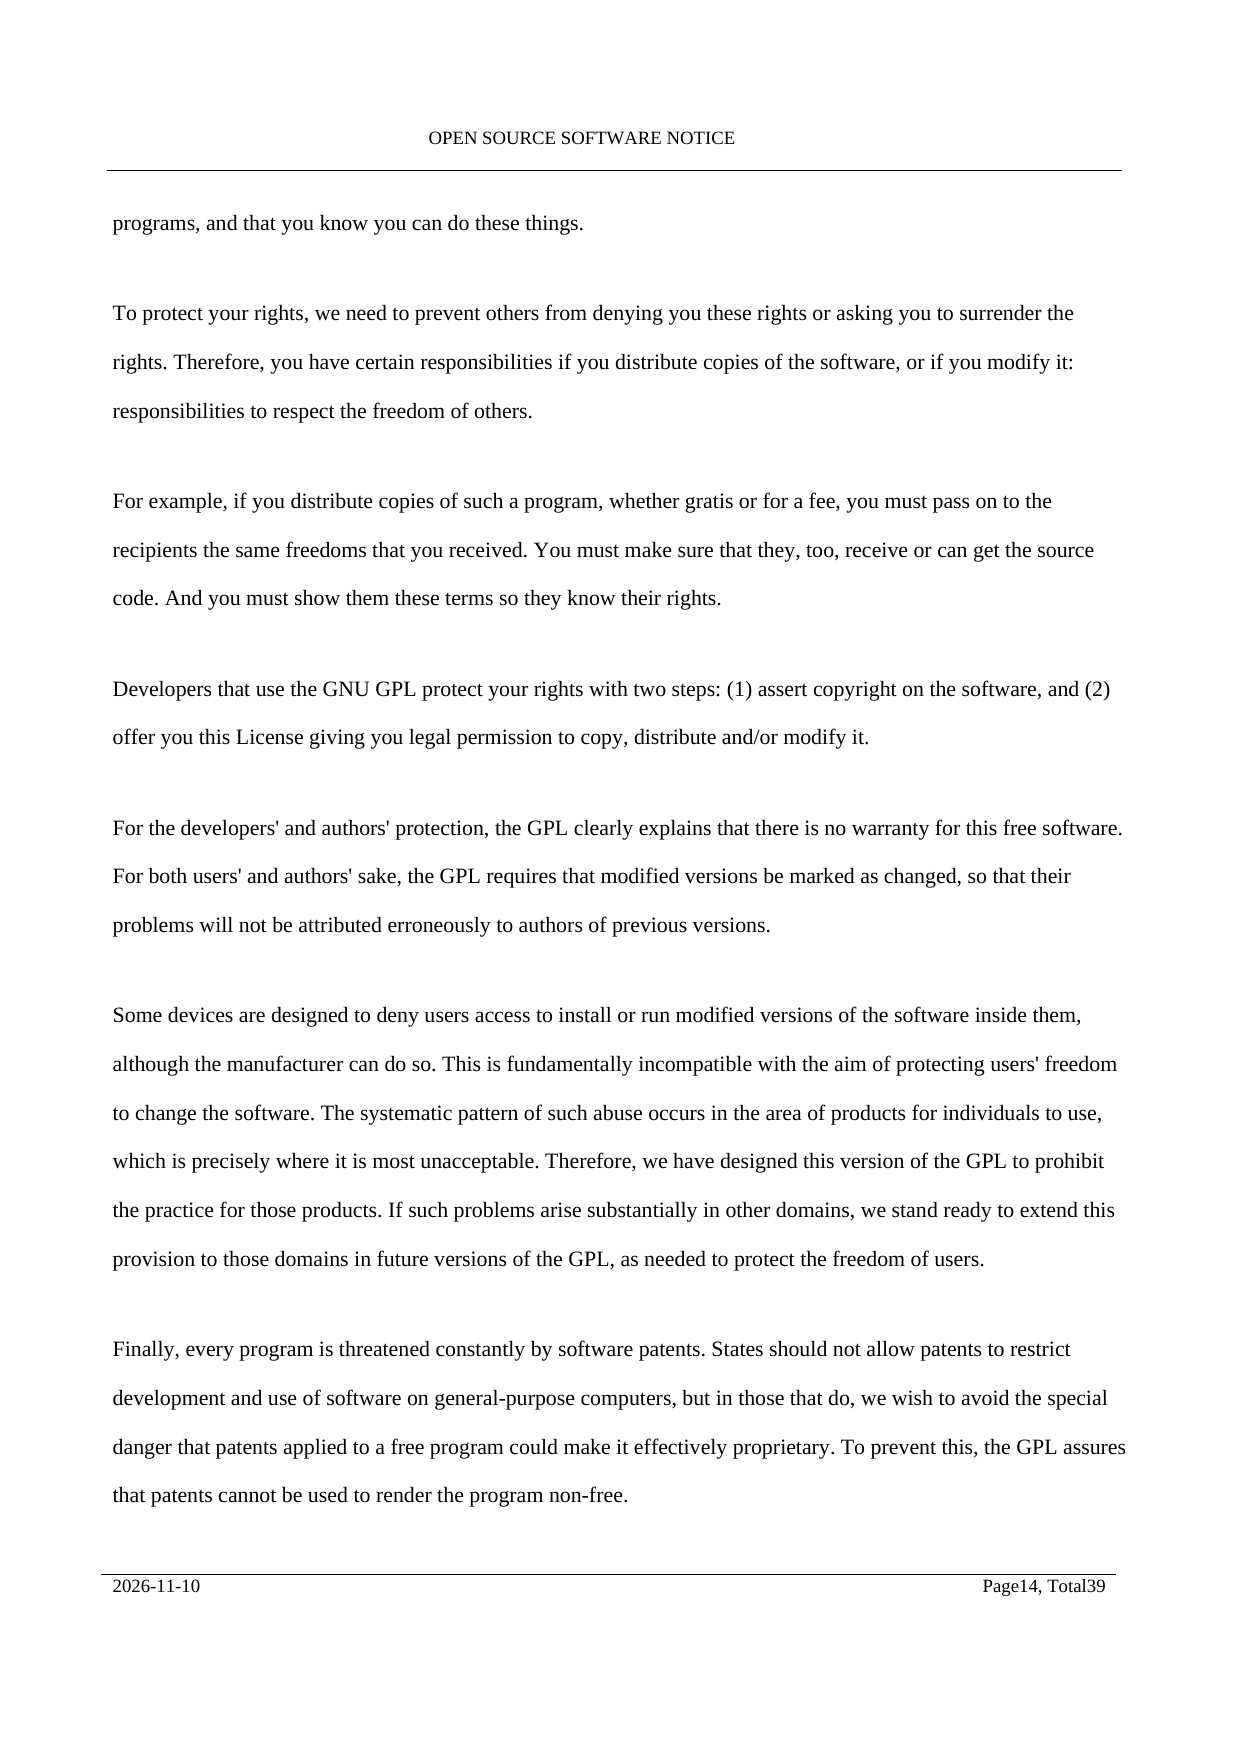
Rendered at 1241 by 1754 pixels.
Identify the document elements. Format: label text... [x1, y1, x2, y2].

text Developers that use the GNU GPL protect your rights with two steps: (1) assert copyright on the software, and (2) offer you this License giving you legal permission to copy, distribute and/or modify it. [112, 672, 1128, 753]
text To protect your rights, we need to prevent others from denying you these rights or asking you to surrender the rights. Therefore, you have certain responsibilities if you distribute copies of the software, or if you modify it: responsibilities to respect the freedom of others. [112, 297, 1128, 427]
text Finally, every program is threatened constantly by software patents. States should not allow patents to restrict development and use of software on general-purpose computers, but in those that do, we wish to avoid the special danger that patents applied to a free program could make it effectively proprietary. To prevent this, the GPL assures that patents cannot be used to render the program non-free. [112, 1333, 1128, 1511]
text Some devices are designed to deny users access to install or run modified versions of the software inside them, although the manufacturer can do so. This is fundamentally incompatible with the aim of protecting users' freedom to change the software. The systematic pattern of such abuse occurs in the area of products for individuals to use, which is precisely where it is most unacceptable. Therefore, we have designed this version of the GPL to prohibit the practice for those products. If such problems arise substantially in other domains, we stand ready to extend this provision to those domains in future versions of the GPL, as needed to protect the freedom of users. [112, 999, 1128, 1275]
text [112, 206, 1128, 239]
text For the developers' and authors' protection, the GPL clearly explains that there is no warranty for this free software. For both users' and authors' sake, the GPL requires that modified versions be marked as changed, so that their problems will not be attributed erroneously to authors of previous versions. [112, 811, 1128, 941]
text For example, if you distribute copies of such a program, whether gratis or for a fee, you must pass on to the recipients the same freedoms that you received. You must make sure that they, too, receive or can get the source code. And you must show them these terms so they know their rights. [112, 484, 1128, 614]
